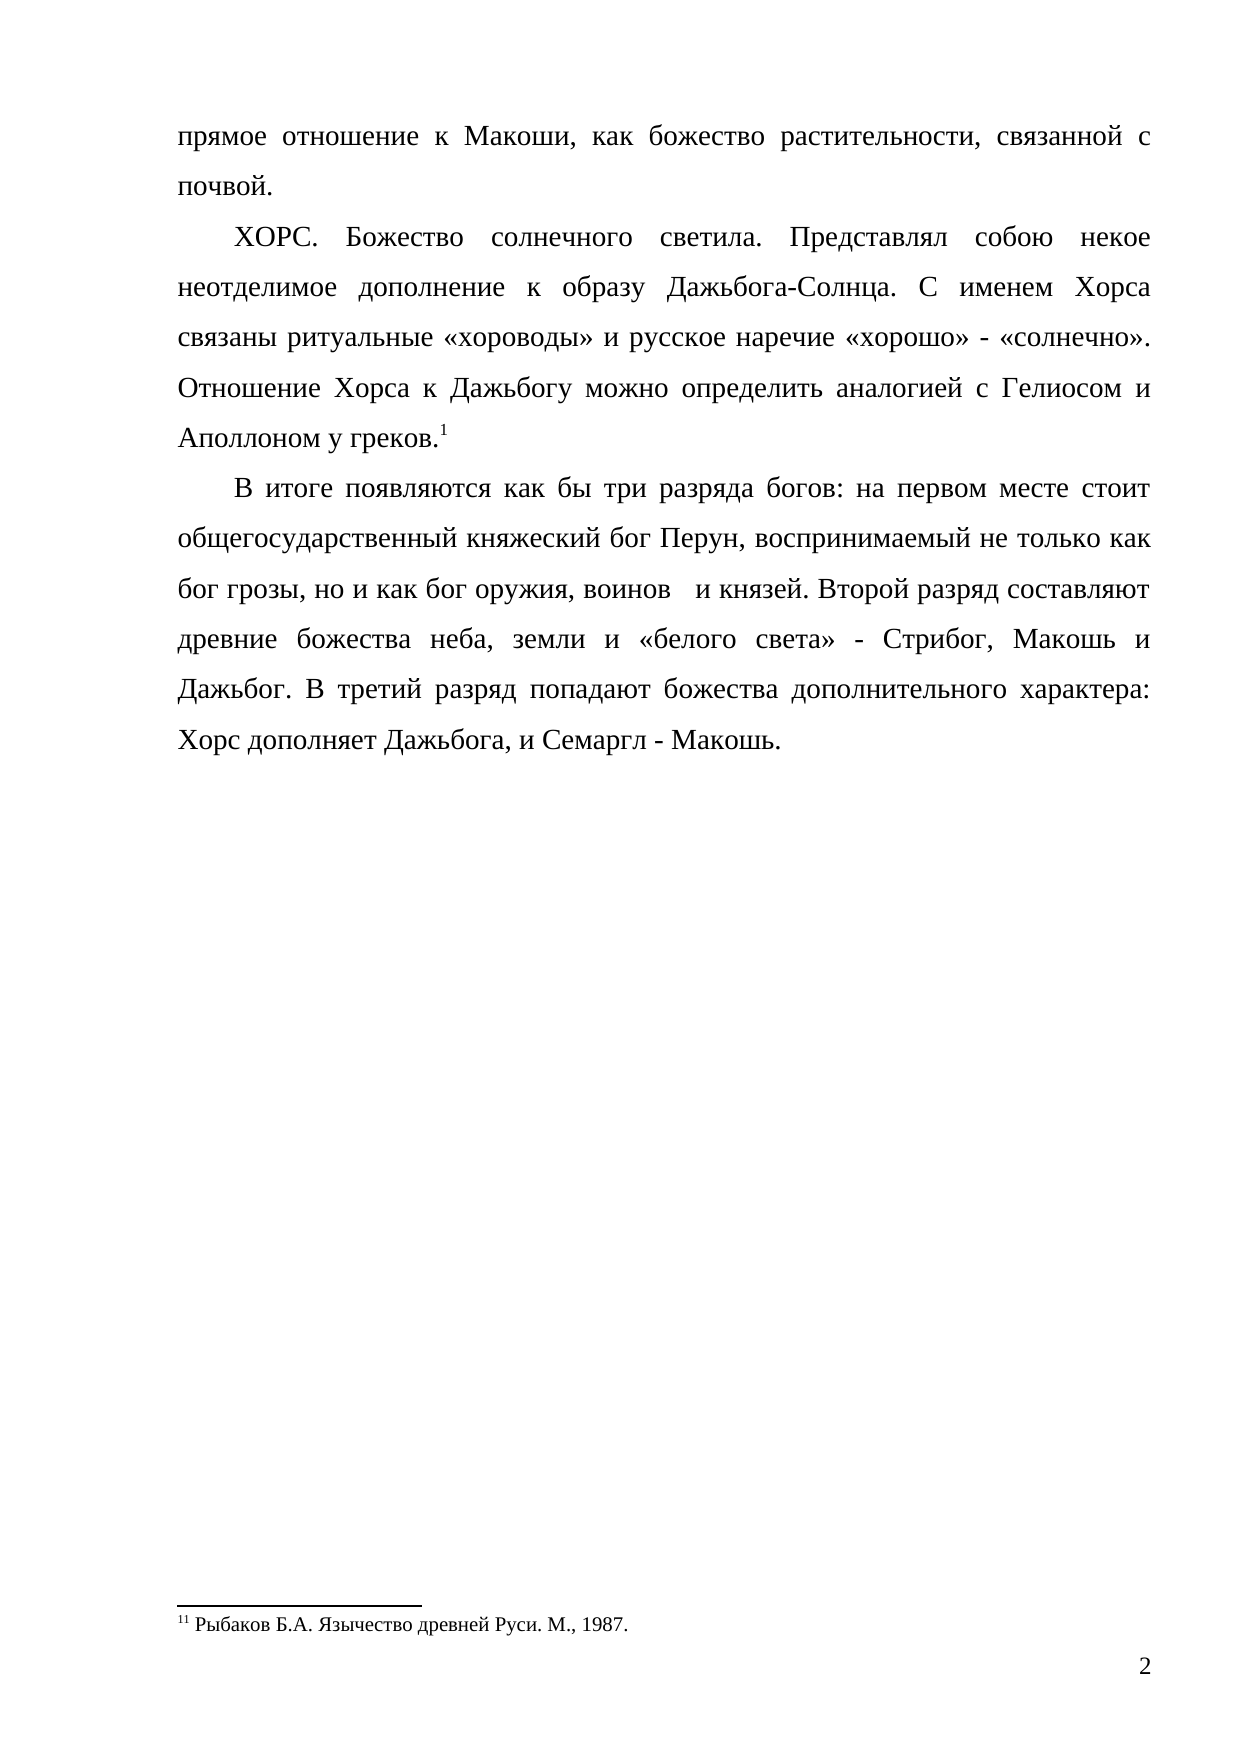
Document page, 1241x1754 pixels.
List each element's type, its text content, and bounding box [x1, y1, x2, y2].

text В итоге появляются как бы три разряда богов: на первом месте стоит общегосударственный княжеский бог Перун, воспринимаемый не только как бог грозы, но и как бог оружия, воинов и князей. Второй разряд составляют древние божества неба, земли и «белого света» - Стрибог, Макошь и Дажьбог. В третий разряд попадают божества дополнительного характера: Хорс дополняет Дажьбога, и Семаргл - Макошь. [177, 470, 1152, 755]
text ХОРС. Божество солнечного светила. Представлял собою некое неотделимое дополнение к образу Дажьбога-Солнца. С именем Хорса связаны ритуальные «хороводы» и русское наречие «хорошо» - «солнечно». Отношение Хорса к Дажьбогу можно определить аналогией с Гелиосом и Аполлоном у греков.1 [177, 219, 1152, 453]
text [177, 118, 1152, 202]
